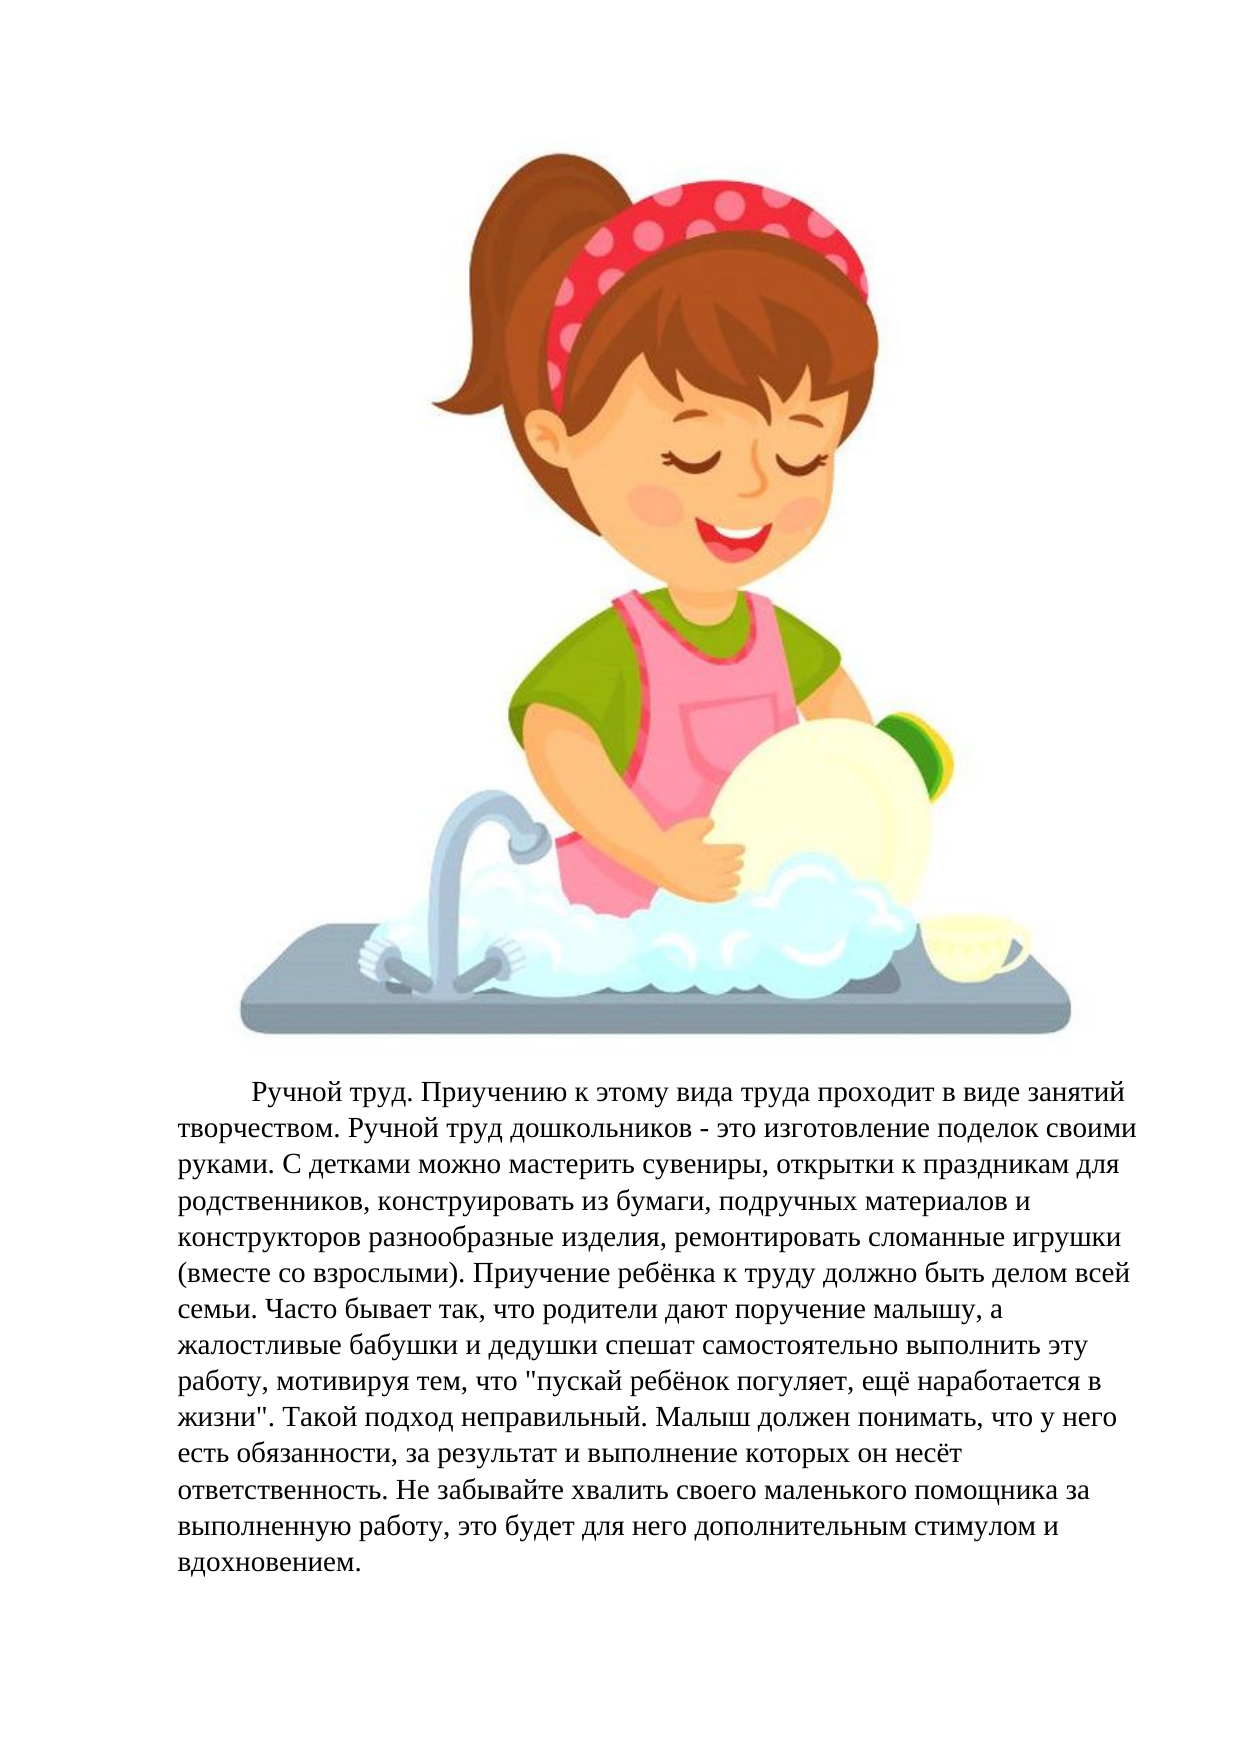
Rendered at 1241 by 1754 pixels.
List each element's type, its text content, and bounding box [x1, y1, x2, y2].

picture [177, 118, 1152, 1056]
text Ручной труд. Приучению к этому вида труда проходит в виде занятий творчеством. Ручной труд дошкольников - это изготовление поделок своими руками. С детками можно мастерить сувениры, открытки к праздникам для родственников, конструировать из бумаги, подручных материалов и конструкторов разнообразные изделия, ремонтировать сломанные игрушки (вместе со взрослыми). Приучение ребёнка к труду должно быть делом всей семьи. Часто бывает так, что родители дают поручение малышу, а жалостливые бабушки и дедушки спешат самостоятельно выполнить эту работу, мотивируя тем, что "пускай ребёнок погуляет, ещё наработается в жизни". Такой подход неправильный. Малыш должен понимать, что у него есть обязанности, за результат и выполнение которых он несёт ответственность. Не забывайте хвалить своего маленького помощника за выполненную работу, это будет для него дополнительным стимулом и вдохновением. [177, 1074, 1152, 1578]
